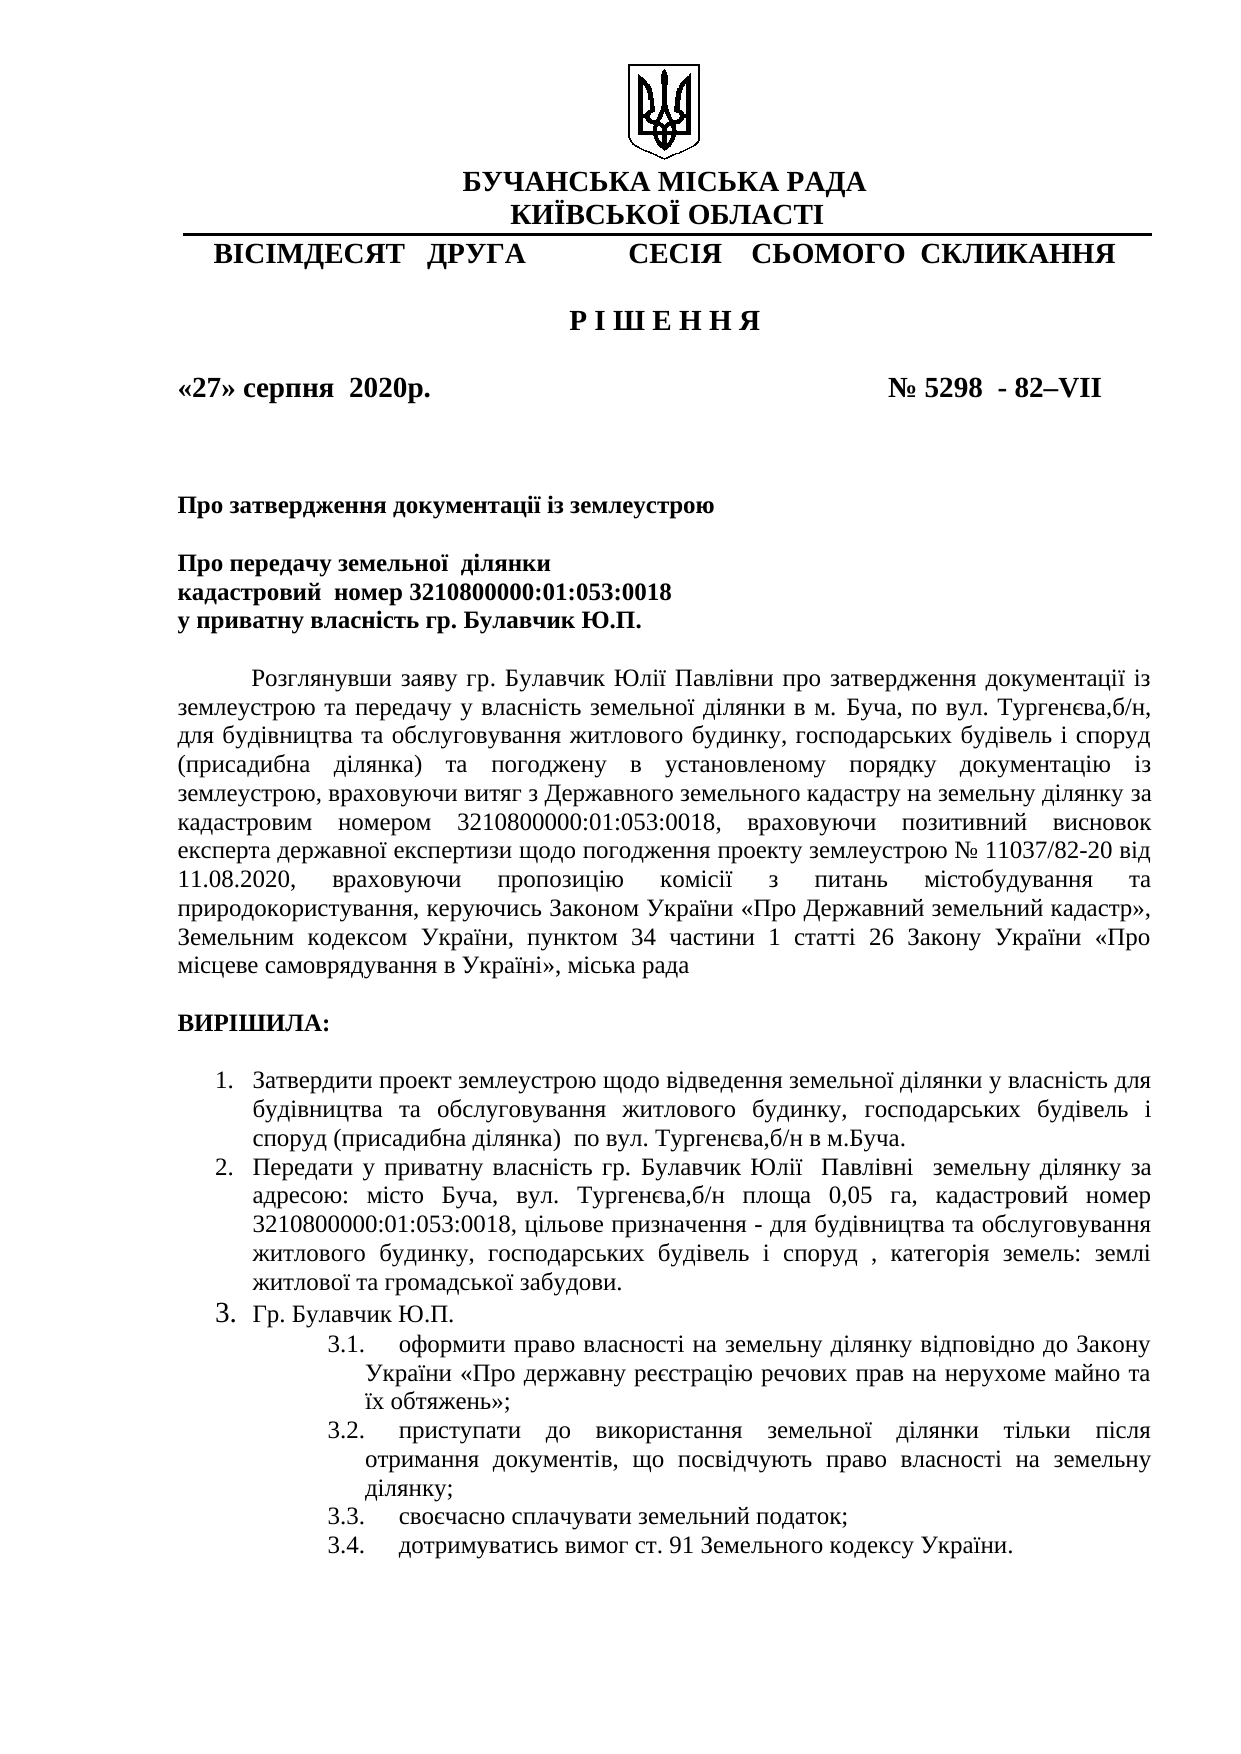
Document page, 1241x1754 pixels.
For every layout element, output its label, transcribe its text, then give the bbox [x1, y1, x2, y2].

list дотримуватись вимог ст. 91 Земельного кодексу України. [327, 1530, 1152, 1559]
list Затвердити проект землеустрою щодо відведення земельної ділянки у власність для будівництва та обслуговування житлового будинку, господарських будівель і споруд (присадибна ділянка) по вул. Тургенєва,б/н в м.Буча. [215, 1065, 1152, 1152]
text Про передачу земельної ділянки [177, 548, 1152, 577]
list Передати у приватну власність гр. Булавчик Юлії Павлівні земельну ділянку за адресою: місто Буча, вул. Тургенєва,б/н площа 0,05 га, кадастровий номер 3210800000:01:053:0018, цільове призначення - для будівництва та обслуговування житлового будинку, господарських будівель і споруд , категорія земель: землі житлової та громадської забудови. [215, 1152, 1152, 1295]
text БУЧАНСЬКА МІСЬКА РАДА [177, 164, 1152, 197]
text «27» серпня 2020р. № 5298 - 82–VІІ [177, 370, 1152, 404]
list приступати до використання земельної ділянки тільки після отримання документів, що посвідчують право власності на земельну ділянку; [327, 1415, 1152, 1501]
text у приватну власність гр. Булавчик Ю.П. [177, 605, 1152, 634]
list своєчасно сплачувати земельний податок; [327, 1501, 1152, 1530]
text ВИРІШИЛА: [177, 1008, 1152, 1037]
text Про затвердження документації із землеустрою [177, 490, 1152, 519]
text Р І Ш Е Н Н Я [177, 303, 1152, 337]
text КИЇВСЬКОЇ ОБЛАСТІ [183, 197, 1152, 233]
text ВІСІМДЕСЯТ ДРУГА СЕСІЯ СЬОМОГО СКЛИКАННЯ [177, 236, 1152, 269]
list Гр. Булавчик Ю.П. [215, 1295, 1152, 1329]
text Розглянувши заяву гр. Булавчик Юлії Павлівни про затвердження документації із землеустрою та передачу у власність земельної ділянки в м. Буча, по вул. Тургенєва,б/н, для будівництва та обслуговування житлового будинку, господарських будівель і споруд (присадибна ділянка) та погоджену в установленому порядку документацію із землеустрою, враховуючи витяг з Державного земельного кадастру на земельну ділянку за кадастровим номером 3210800000:01:053:0018, враховуючи позитивний висновок експерта державної експертизи щодо погодження проекту землеустрою № 11037/82-20 від 11.08.2020, враховуючи пропозицію комісії з питань містобудування та природокористування, керуючись Законом України «Про Державний земельний кадастр», Земельним кодексом України, пунктом 34 частини 1 статті 26 Закону України «Про місцеве самоврядування в Україні», міська рада [177, 663, 1152, 979]
list оформити право власності на земельну ділянку відповідно до Закону України «Про державну реєстрацію речових прав на нерухоме майно та їх обтяжень»; [327, 1329, 1152, 1415]
text кадастровий номер 3210800000:01:053:0018 [177, 577, 1152, 605]
